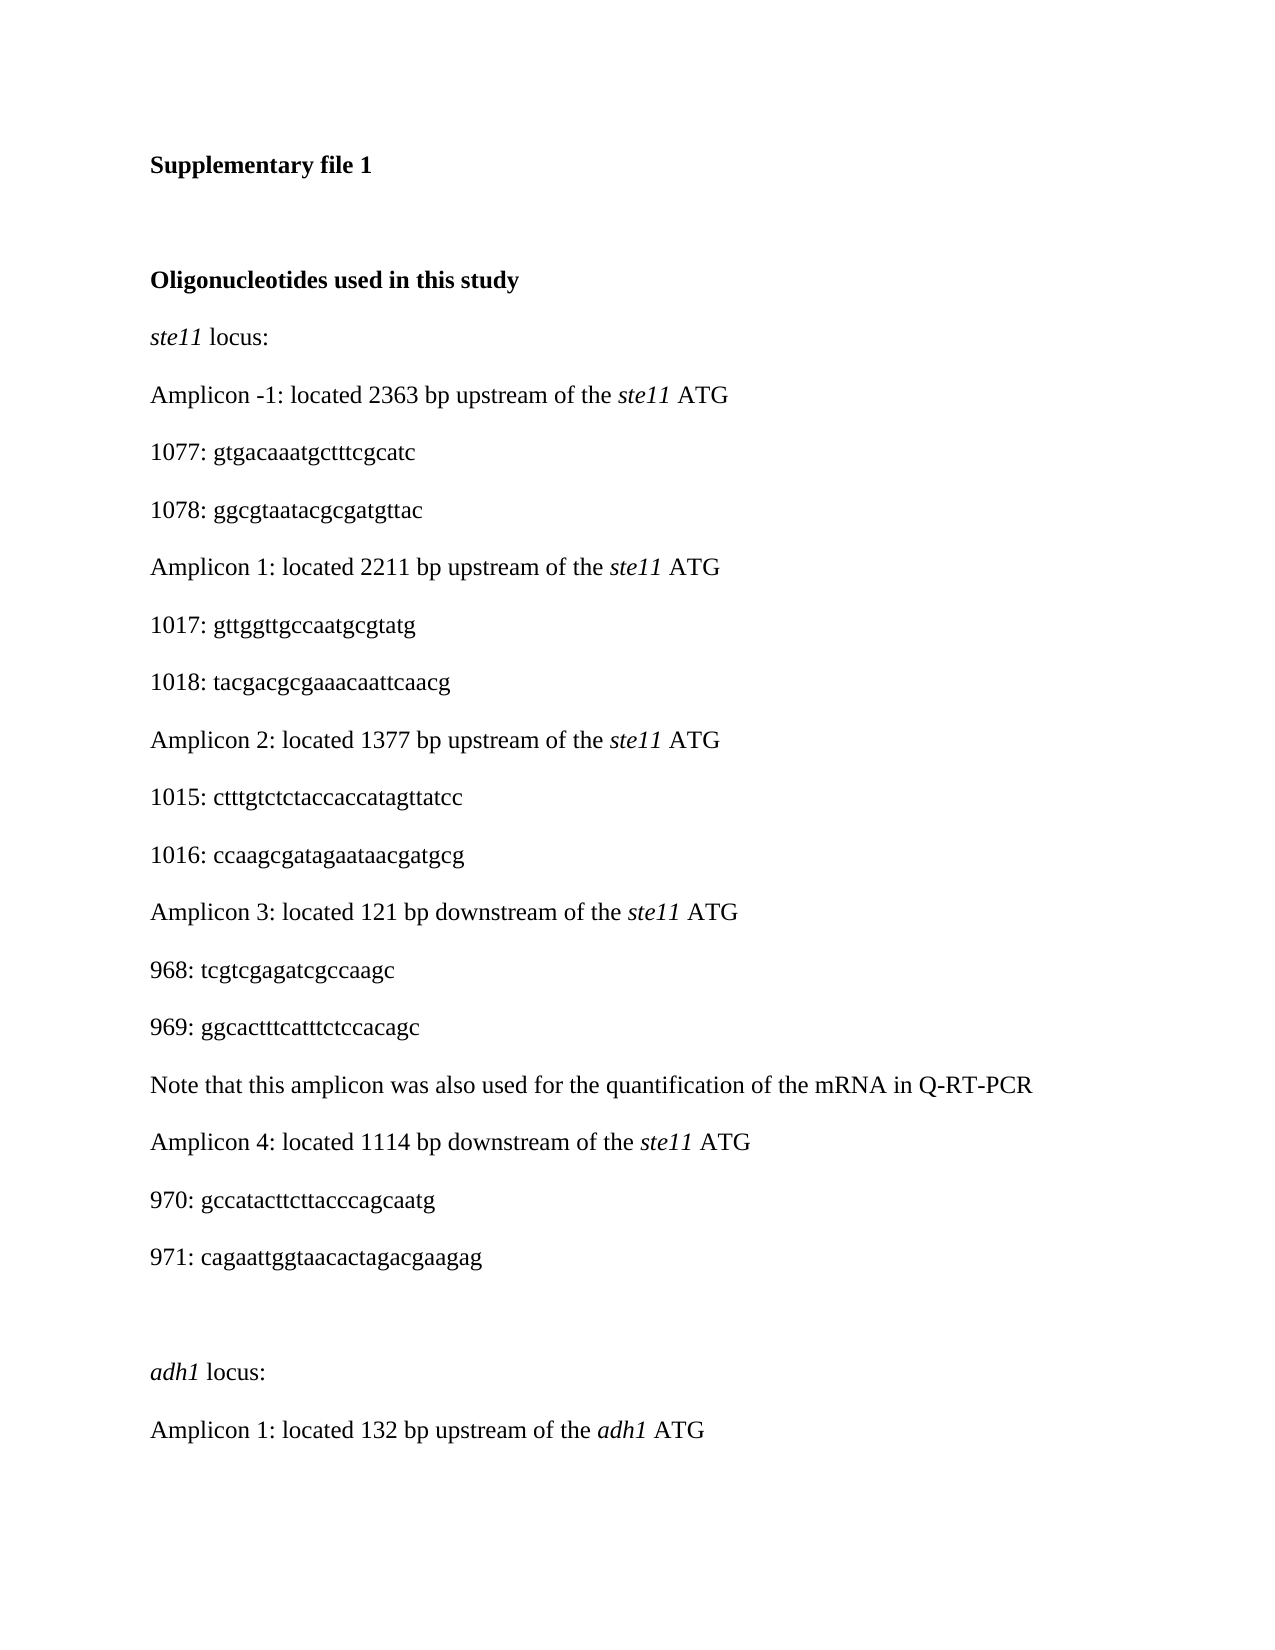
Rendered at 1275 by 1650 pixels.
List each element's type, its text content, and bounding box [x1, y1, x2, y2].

text 969: ggcactttcatttctccacagc [150, 1012, 1125, 1041]
text 971: cagaattggtaacactagacgaagag [150, 1242, 1125, 1271]
text 968: tcgtcgagatcgccaagc [150, 955, 1125, 984]
text 1015: ctttgtctctaccaccatagttatcc [150, 782, 1125, 811]
text Amplicon 1: located 2211 bp upstream of the ste11 ATG [150, 552, 1125, 581]
text 1016: ccaagcgatagaataacgatgcg [150, 840, 1125, 869]
text 1077: gtgacaaatgctttcgcatc [150, 437, 1125, 466]
text Amplicon 3: located 121 bp downstream of the ste11 ATG [150, 897, 1125, 926]
text 1017: gttggttgccaatgcgtatg [150, 610, 1125, 639]
text 1018: tacgacgcgaaacaattcaacg [150, 667, 1125, 696]
text Amplicon 2: located 1377 bp upstream of the ste11 ATG [150, 725, 1125, 754]
text Oligonucleotides used in this study [150, 265, 1125, 294]
text Note that this amplicon was also used for the quantification of the mRNA in Q-RT-PCR [150, 1070, 1125, 1099]
text Supplementary file 1 [150, 150, 1125, 179]
text Amplicon 4: located 1114 bp downstream of the ste11 ATG [150, 1127, 1125, 1156]
text ste11 locus: [150, 322, 1125, 351]
text 1078: ggcgtaatacgcgatgttac [150, 495, 1125, 524]
text 970: gccatacttcttacccagcaatg [150, 1185, 1125, 1214]
text adh1 locus: [150, 1357, 1125, 1386]
text Amplicon -1: located 2363 bp upstream of the ste11 ATG [150, 380, 1125, 409]
text Amplicon 1: located 132 bp upstream of the adh1 ATG [150, 1415, 1125, 1444]
